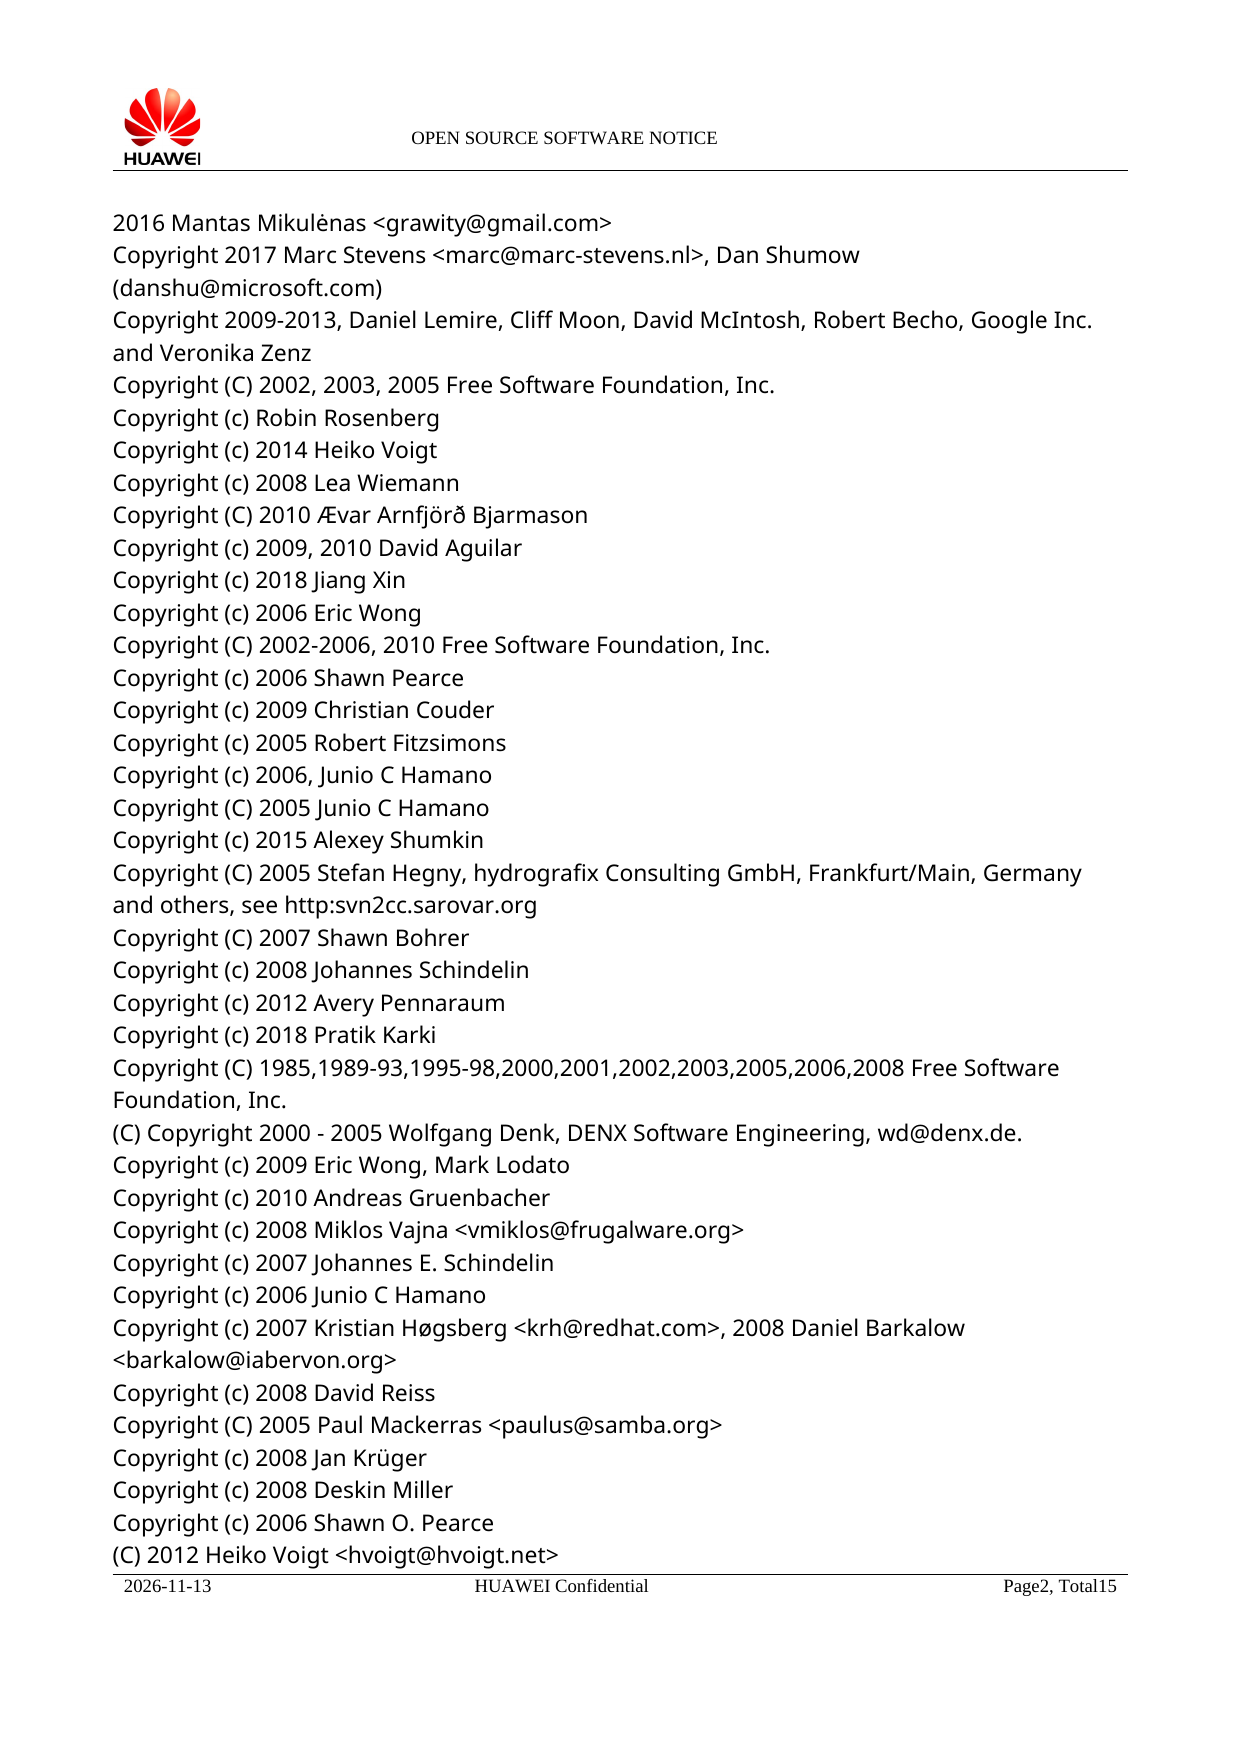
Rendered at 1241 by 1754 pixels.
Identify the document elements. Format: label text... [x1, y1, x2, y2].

picture [124, 88, 201, 165]
